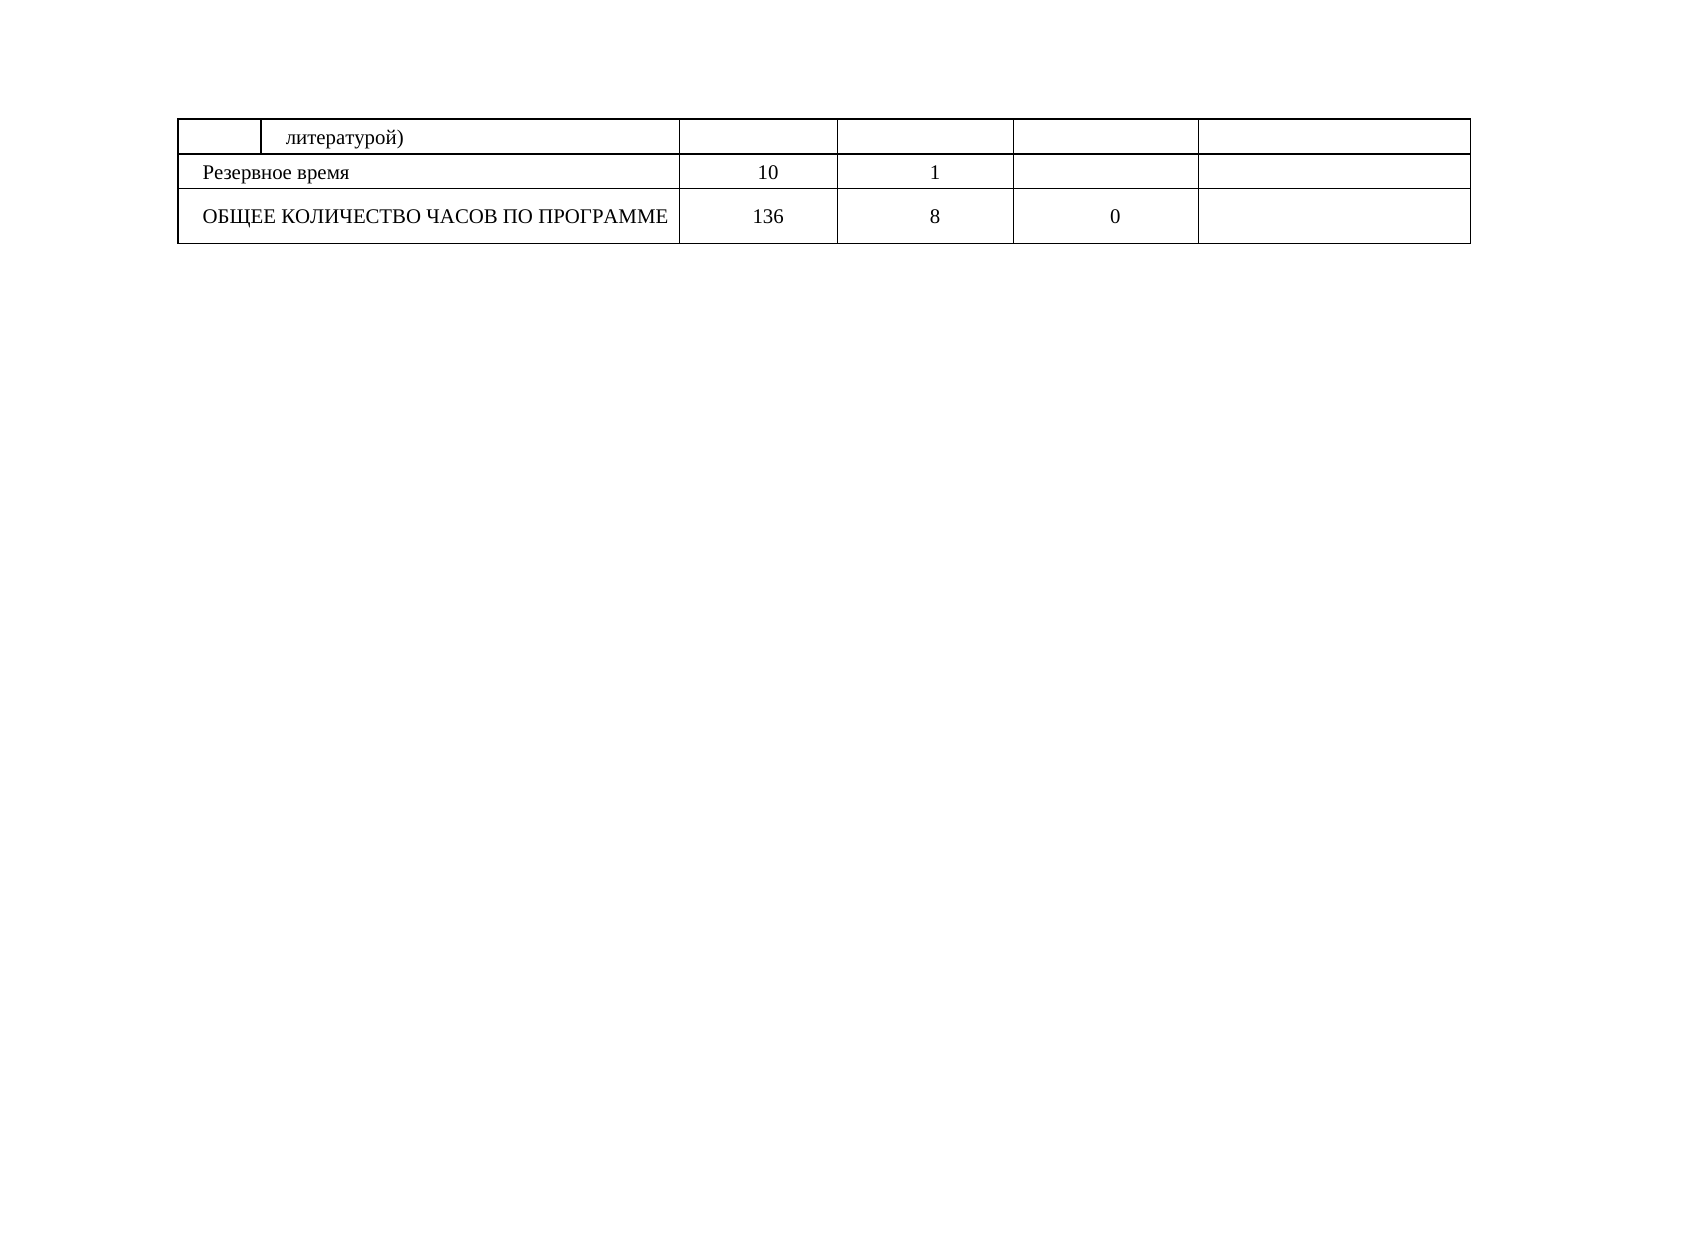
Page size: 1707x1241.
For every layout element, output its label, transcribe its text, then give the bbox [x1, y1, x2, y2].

table_cell [1014, 155, 1198, 187]
table_cell 10 [680, 155, 837, 187]
table_cell ОБЩЕЕ КОЛИЧЕСТВО ЧАСОВ ПО ПРОГРАММЕ [179, 189, 679, 243]
table_cell 4 [680, 120, 837, 153]
table_cell 1 [838, 155, 1013, 187]
table_cell 13 [179, 120, 260, 153]
table_cell [1199, 189, 1470, 243]
table_cell 8 [838, 189, 1013, 243]
table_cell 0 [1014, 189, 1198, 243]
table_cell 136 [680, 189, 837, 243]
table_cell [1199, 120, 1470, 153]
table_cell [1014, 120, 1198, 153]
table_cell Резервное время [179, 155, 679, 187]
table_cell [1199, 155, 1470, 187]
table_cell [262, 120, 679, 153]
table_cell [838, 120, 1013, 153]
